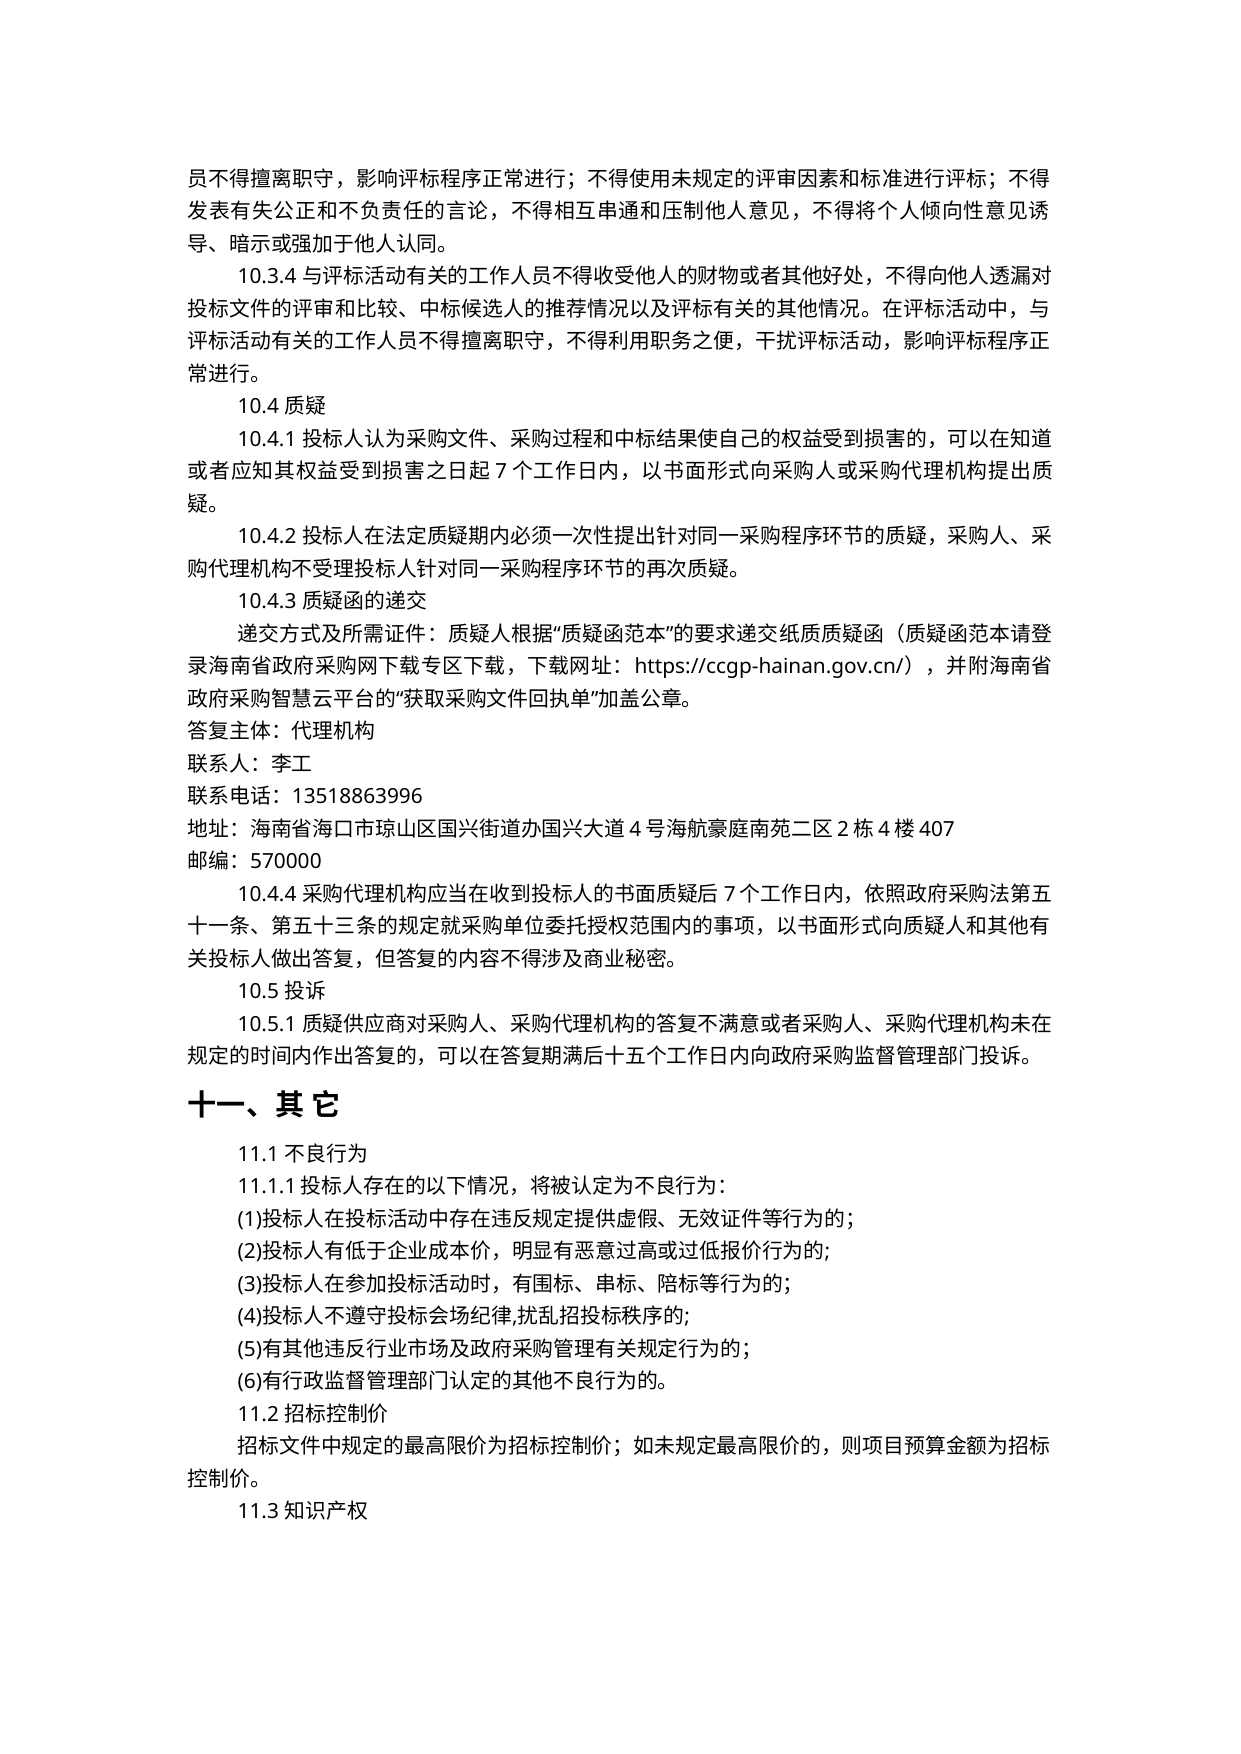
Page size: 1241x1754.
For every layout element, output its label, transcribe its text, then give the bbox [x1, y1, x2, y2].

text 答复主体：代理机构 [187, 714, 1053, 747]
text 10.4.3 质疑函的递交 [187, 584, 1053, 617]
text (1)投标人在投标活动中存在违反规定提供虚假、无效证件等行为的； [187, 1202, 1053, 1234]
text 联系人：李工 [187, 747, 1053, 779]
text 11.3 知识产权 [187, 1494, 1053, 1527]
text 地址：海南省海口市琼山区国兴街道办国兴大道4号海航豪庭南苑二区2栋4楼407 [187, 812, 1053, 844]
text 招标文件中规定的最高限价为招标控制价；如未规定最高限价的，则项目预算金额为招标控制价。 [187, 1429, 1053, 1494]
text 10.4.1 投标人认为采购文件、采购过程和中标结果使自己的权益受到损害的，可以在知道或者应知其权益受到损害之日起7个工作日内，以书面形式向采购人或采购代理机构提出质疑。 [187, 422, 1053, 519]
text (2)投标人有低于企业成本价，明显有恶意过高或过低报价行为的; [187, 1234, 1053, 1267]
text 10.4.4 采购代理机构应当在收到投标人的书面质疑后7个工作日内，依照政府采购法第五十一条、第五十三条的规定就采购单位委托授权范围内的事项，以书面形式向质疑人和其他有关投标人做出答复，但答复的内容不得涉及商业秘密。 [187, 877, 1053, 974]
text (4)投标人不遵守投标会场纪律,扰乱招投标秩序的; [187, 1299, 1053, 1332]
text 递交方式及所需证件：质疑人根据“质疑函范本”的要求递交纸质质疑函（质疑函范本请登录海南省政府采购网下载专区下载，下载网址：https://ccgp-hainan.gov.cn/），并附海南省政府采购智慧云平台的“获取采购文件回执单”加盖公章。 [187, 617, 1053, 714]
text 11.2 招标控制价 [187, 1397, 1053, 1429]
text 十一、其 它 [187, 1072, 1053, 1137]
text 邮编：570000 [187, 844, 1053, 877]
text (6)有行政监督管理部门认定的其他不良行为的。 [187, 1364, 1053, 1397]
text 11.1 不良行为 [187, 1137, 1053, 1169]
text 10.5.1 质疑供应商对采购人、采购代理机构的答复不满意或者采购人、采购代理机构未在规定的时间内作出答复的，可以在答复期满后十五个工作日内向政府采购监督管理部门投诉。 [187, 1007, 1053, 1072]
text (3)投标人在参加投标活动时，有围标、串标、陪标等行为的； [187, 1267, 1053, 1299]
text 11.1.1投标人存在的以下情况，将被认定为不良行为： [187, 1169, 1053, 1202]
text 10.4 质疑 [187, 389, 1053, 422]
text 10.5 投诉 [187, 974, 1053, 1007]
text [187, 162, 1053, 259]
text (5)有其他违反行业市场及政府采购管理有关规定行为的； [187, 1332, 1053, 1364]
text 联系电话：13518863996 [187, 779, 1053, 812]
text 10.4.2 投标人在法定质疑期内必须一次性提出针对同一采购程序环节的质疑，采购人、采购代理机构不受理投标人针对同一采购程序环节的再次质疑。 [187, 519, 1053, 584]
text 10.3.4 与评标活动有关的工作人员不得收受他人的财物或者其他好处，不得向他人透漏对投标文件的评审和比较、中标候选人的推荐情况以及评标有关的其他情况。在评标活动中，与评标活动有关的工作人员不得擅离职守，不得利用职务之便，干扰评标活动，影响评标程序正常进行。 [187, 259, 1053, 389]
